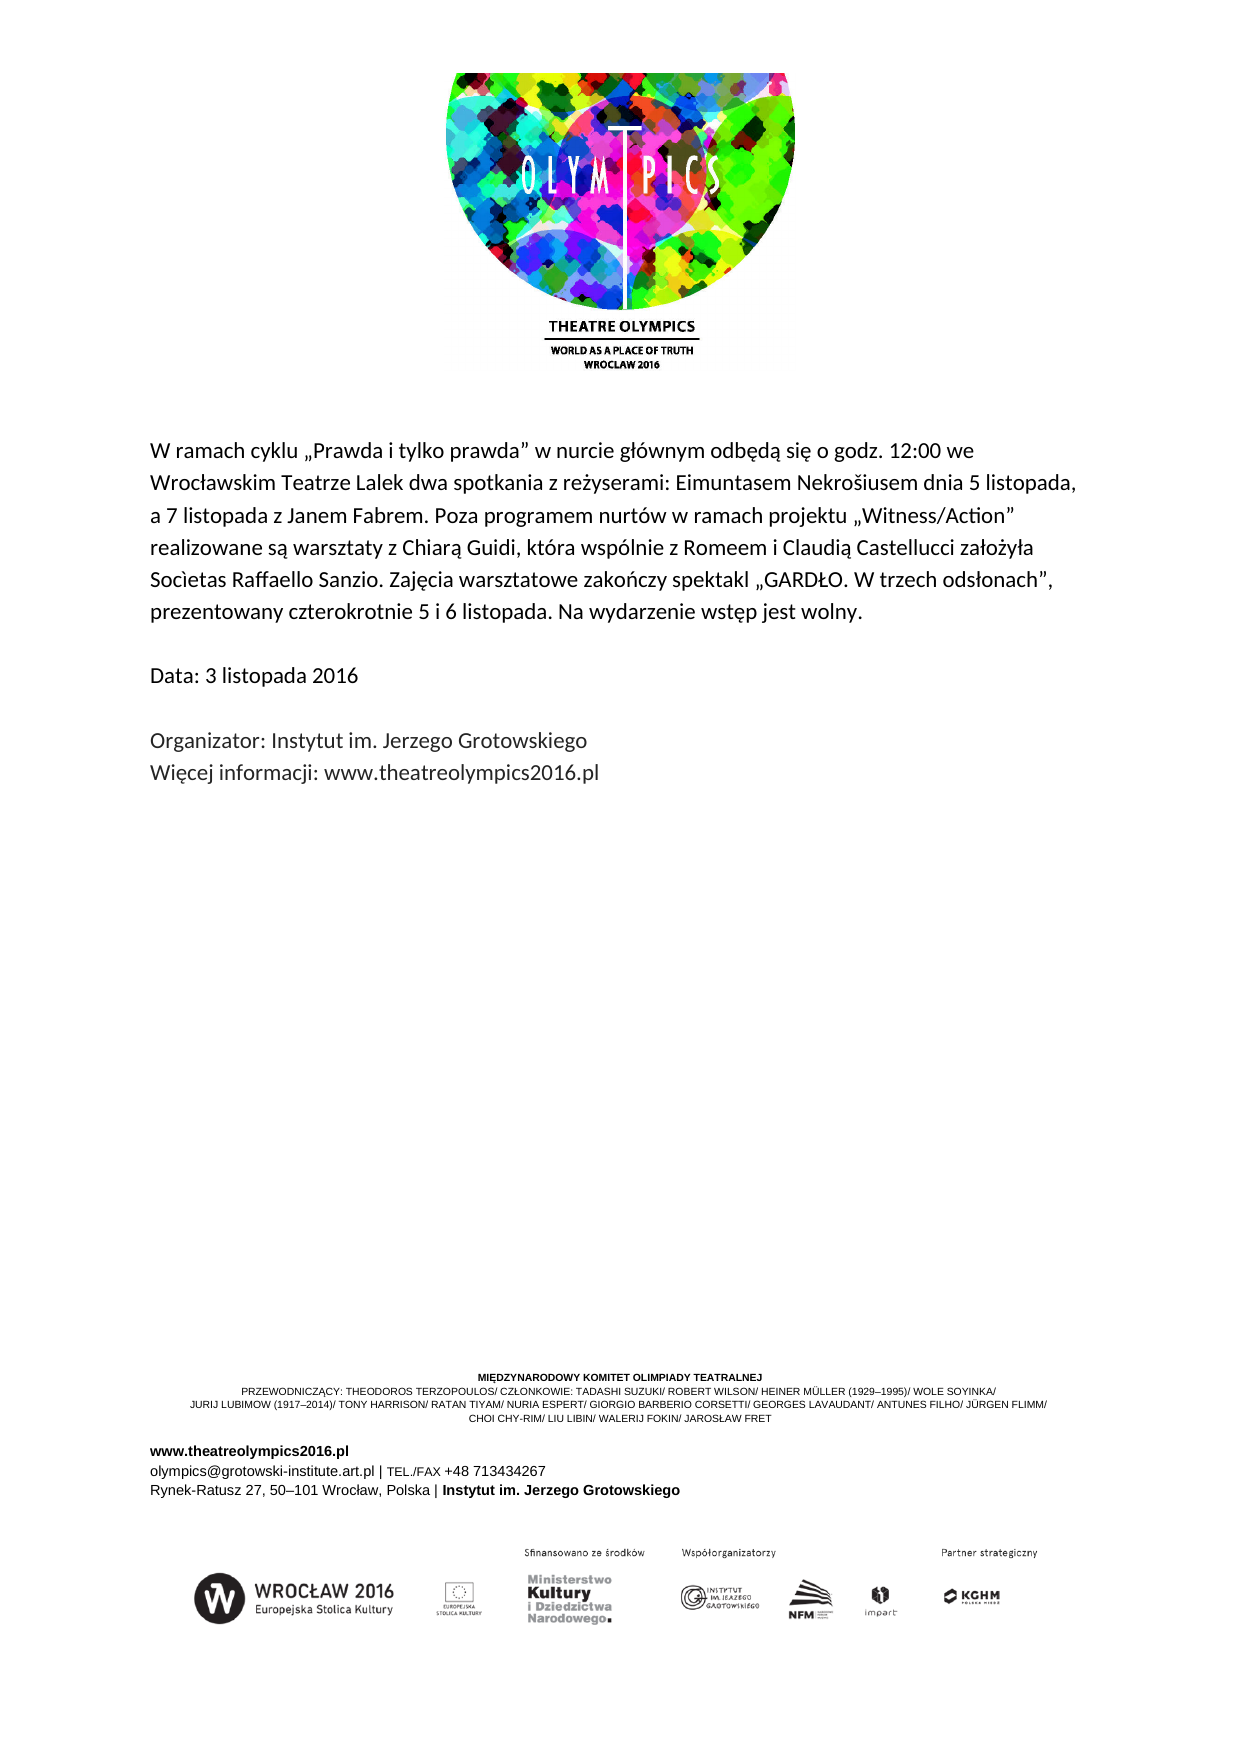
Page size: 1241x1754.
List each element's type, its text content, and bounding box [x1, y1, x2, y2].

picture [706, 73, 713, 80]
text Data: 3 listopada 2016 [150, 662, 1090, 690]
list Organizator: Instytut im. Jerzego Grotowskiego [150, 726, 1090, 754]
picture [444, 73, 796, 371]
list Więcej informacji: www.theatreolympics2016.pl [150, 758, 1090, 786]
text W ramach cyklu „Prawda i tylko prawda” w nurcie głównym odbędą się o godz. 12:00 we Wrocławskim Teatrze Lalek dwa spotkania z reżyserami: Eimuntasem Nekrošiusem dnia 5 listopada, a 7 listopada z Janem Fabrem. Poza programem nurtów w ramach projektu „Witness/Action” realizowane są warsztaty z Chiarą Guidi, która wspólnie z Romeem i Claudią Castellucci założyła Socìetas Raffaello Sanzio. Zajęcia warsztatowe zakończy spektakl „GARDŁO. W trzech odsłonach”, prezentowany czterokrotnie 5 i 6 listopada. Na wydarzenie wstęp jest wolny. [150, 436, 1090, 625]
picture [150, 1500, 1091, 1677]
